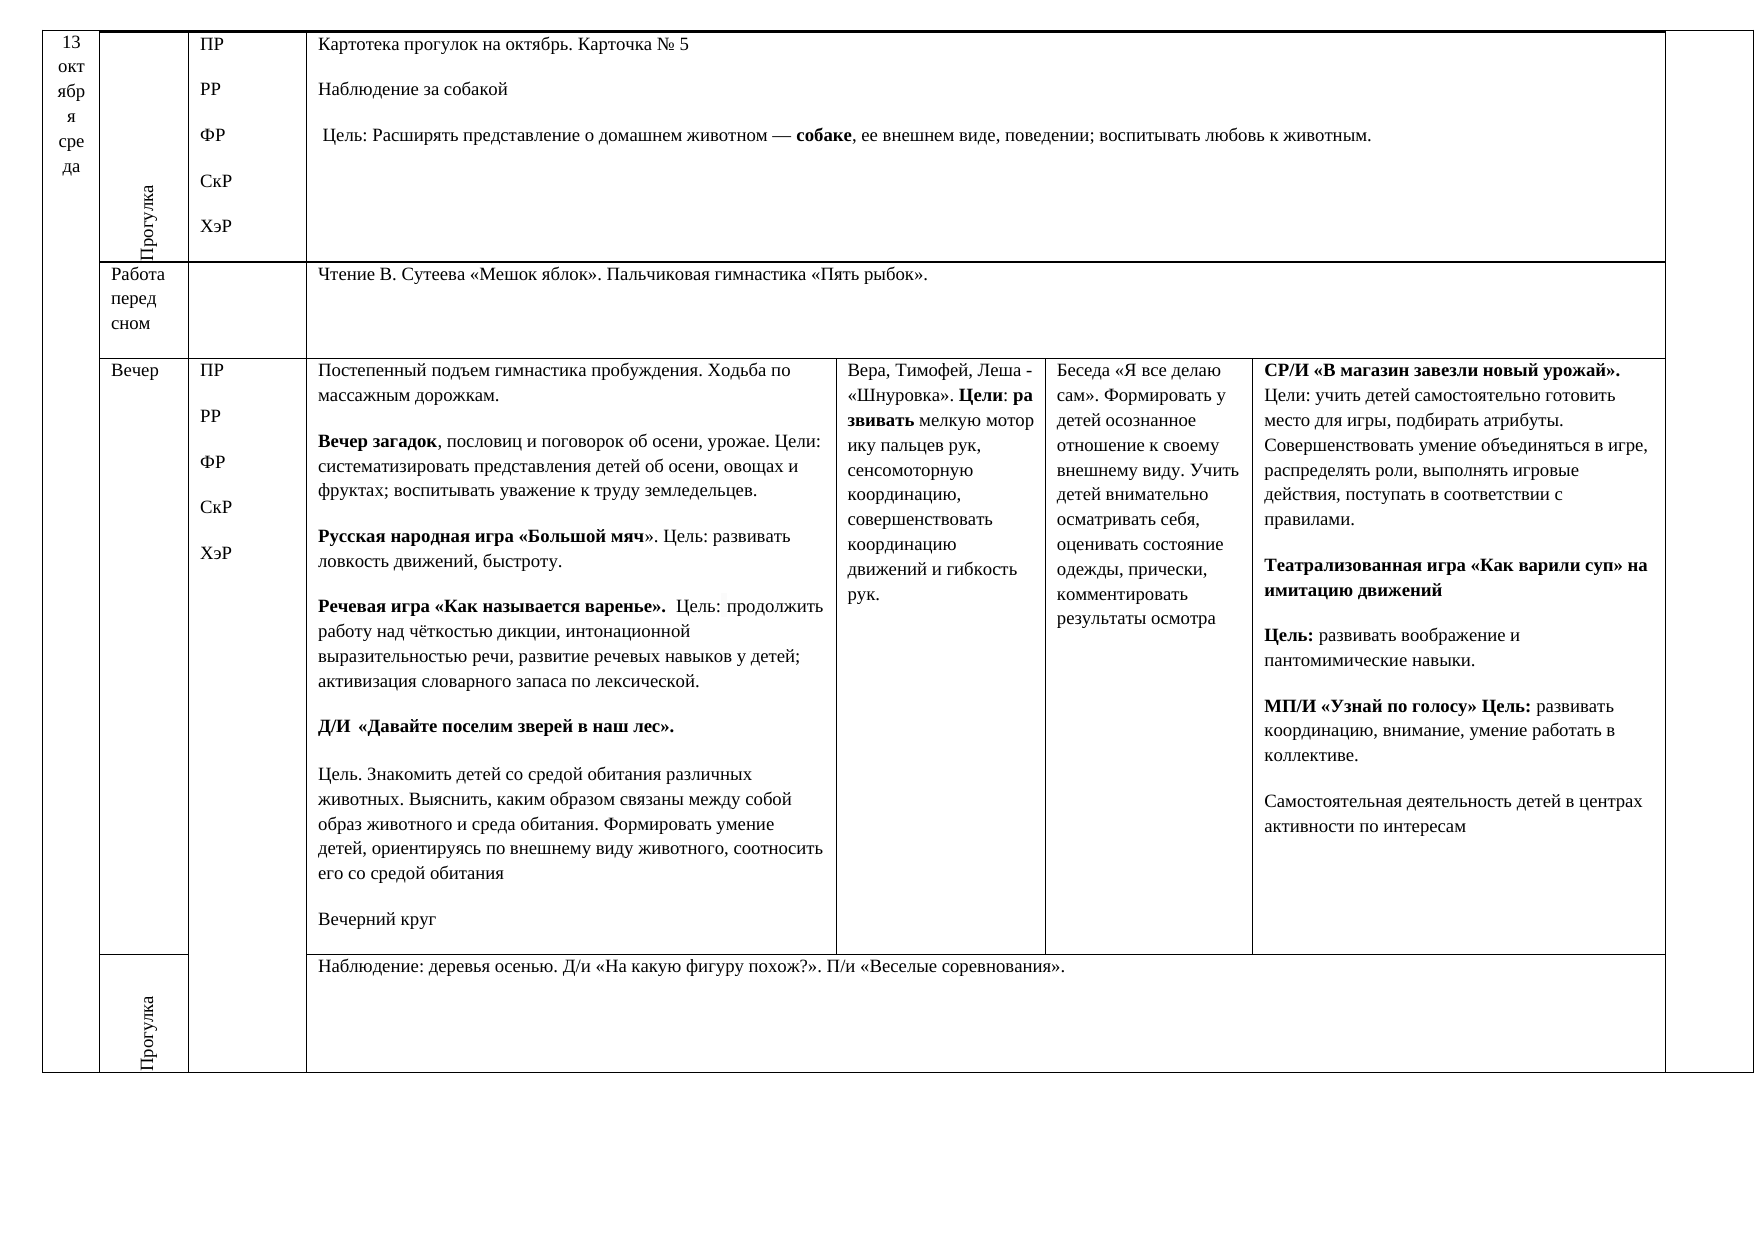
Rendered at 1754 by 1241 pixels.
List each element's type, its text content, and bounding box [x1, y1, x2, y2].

table_cell Беседа «Я все делаю сам». Формировать у детей осознанное отношение к своему внешнему виду. Учить детей внимательно осматривать себя, оценивать состояние одежды, прически, комментировать результаты осмотра [1046, 359, 1252, 954]
table_cell Прогулка [100, 33, 188, 261]
table_cell Работа перед сном [100, 263, 188, 358]
table_cell СР/И «В магазин завезли новый урожай». Цели: учить детей самостоятельно готовить место для игры, подбирать атрибуты. Совершенствовать умение объединяться в игре, распределять роли, выполнять игровые действия, поступать в соответствии с правилами. Театрализованная игра «Как варили суп» на имитацию движений Цель: развивать воображение и пантомимические навыки. МП/И «Узнай по голосу» Цель: развивать координацию, внимание, умение работать в коллективе. Самостоятельная деятельность детей в центрах активности по интересам [1253, 359, 1665, 954]
table_cell Постепенный подъем гимнастика пробуждения. Ходьба по массажным дорожкам. Вечер загадок, пословиц и поговорок об осени, урожае. Цели: систематизировать представления детей об осени, овощах и фруктах; воспитывать уважение к труду земледельцев. Русская народная игра «Большой мяч». Цель: развивать ловкость движений, быстроту. Речевая игра «Как называется варенье». Цель: продолжить работу над чёткостью дикции, интонационной выразительностью речи, развитие речевых навыков у детей; активизация словарного запаса по лексической. Д/И «Давайте поселим зверей в наш лес». Цель. Знакомить детей со средой обитания различных животных. Выяснить, каким образом связаны между собой образ животного и среда обитания. Формировать умение детей, ориентируясь по внешнему виду животного, соотносить его со средой обитания Вечерний круг [307, 359, 836, 954]
table_cell Картотека прогулок на октябрь. Карточка № 5 Наблюдение за собакой Цель: Расширять представление о домашнем животном — собаке, ее внешнем виде, поведении; воспитывать любовь к животным. [307, 33, 1665, 261]
table_cell ПР РР ФР СкР ХэР [189, 359, 306, 1072]
table_cell Вечер [100, 359, 188, 954]
table_cell Вера, Тимофей, Леша - «Шнуровка». Цели: развивать мелкую моторику пальцев рук, сенсомоторную координацию, совершенствовать координацию движений и гибкость рук. [837, 359, 1045, 954]
table_cell Чтение В. Сутеева «Мешок яблок». Пальчиковая гимнастика «Пять рыбок». [307, 263, 1665, 358]
table_cell [189, 263, 306, 358]
table_cell Наблюдение: деревья осенью. Д/и «На какую фигуру похож?». П/и «Веселые соревнования». [307, 955, 1665, 1072]
table_cell ПР РР ФР СкР ХэР [189, 33, 306, 261]
table_cell Прогулка [100, 955, 188, 1072]
